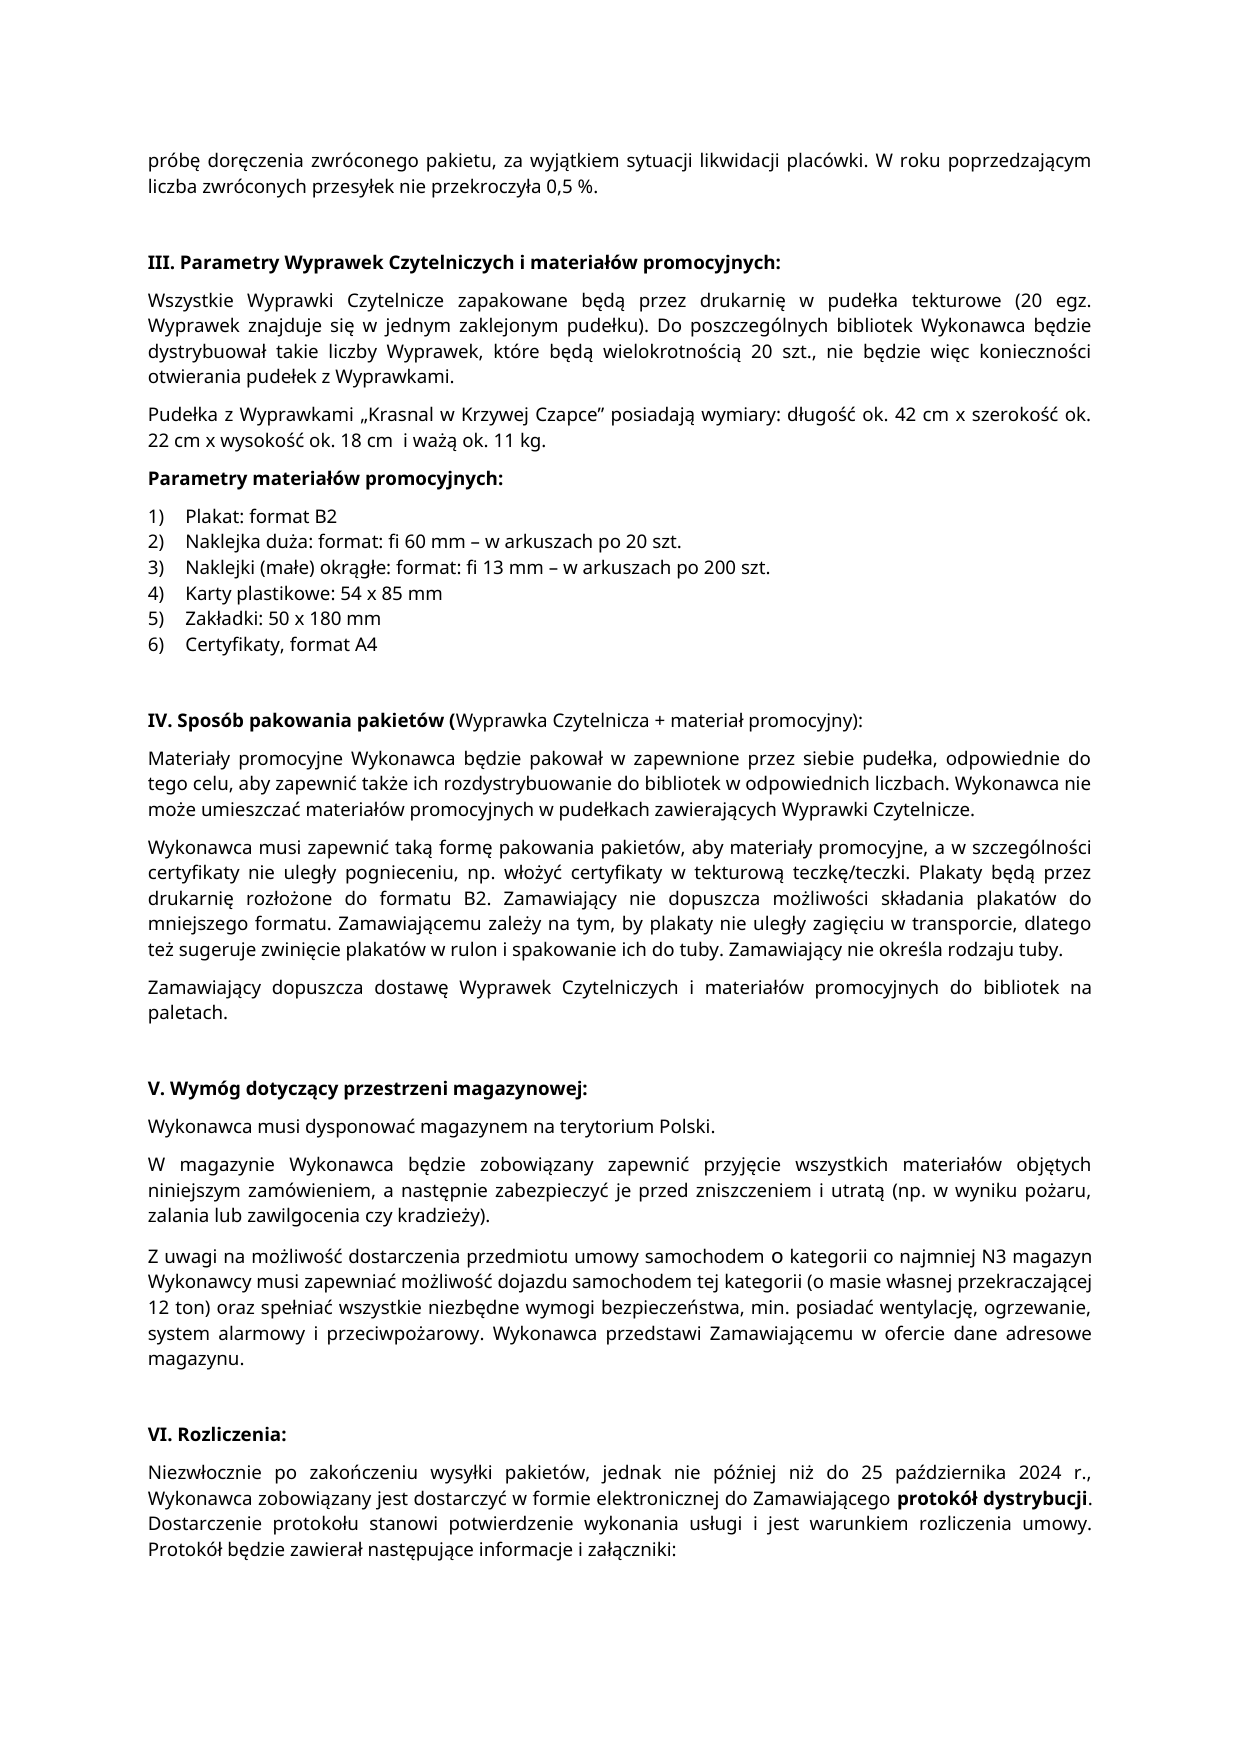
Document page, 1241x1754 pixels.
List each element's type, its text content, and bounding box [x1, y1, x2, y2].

list Plakat: format B2 [148, 503, 1093, 529]
text Niezwłocznie po zakończeniu wysyłki pakietów, jednak nie później niż do 25 października 2024 r., Wykonawca zobowiązany jest dostarczyć w formie elektronicznej do Zamawiającego protokół dystrybucji. Dostarczenie protokołu stanowi potwierdzenie wykonania usługi i jest warunkiem rozliczenia umowy. Protokół będzie zawierał następujące informacje i załączniki: [148, 1459, 1093, 1562]
text Wykonawca musi dysponować magazynem na terytorium Polski. [148, 1114, 1093, 1139]
text VI. Rozliczenia: [148, 1421, 1093, 1447]
text Materiały promocyjne Wykonawca będzie pakował w zapewnione przez siebie pudełka, odpowiednie do tego celu, aby zapewnić także ich rozdystrybuowanie do bibliotek w odpowiednich liczbach. Wykonawca nie może umieszczać materiałów promocyjnych w pudełkach zawierających Wyprawki Czytelnicze. [148, 745, 1093, 822]
text Wszystkie Wyprawki Czytelnicze zapakowane będą przez drukarnię w pudełka tekturowe (20 egz. Wyprawek znajduje się w jednym zaklejonym pudełku). Do poszczególnych bibliotek Wykonawca będzie dystrybuował takie liczby Wyprawek, które będą wielokrotnością 20 szt., nie będzie więc konieczności otwierania pudełek z Wyprawkami. [148, 287, 1093, 389]
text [148, 148, 1093, 199]
text Wykonawca musi zapewnić taką formę pakowania pakietów, aby materiały promocyjne, a w szczególności certyfikaty nie uległy pognieceniu, np. włożyć certyfikaty w tekturową teczkę/teczki. Plakaty będą przez drukarnię rozłożone do formatu B2. Zamawiający nie dopuszcza możliwości składania plakatów do mniejszego formatu. Zamawiającemu zależy na tym, by plakaty nie uległy zagięciu w transporcie, dlatego też sugeruje zwinięcie plakatów w rulon i spakowanie ich do tuby. Zamawiający nie określa rodzaju tuby. [148, 834, 1093, 962]
text W magazynie Wykonawca będzie zobowiązany zapewnić przyjęcie wszystkich materiałów objętych niniejszym zamówieniem, a następnie zabezpieczyć je przed zniszczeniem i utratą (np. w wyniku pożaru, zalania lub zawilgocenia czy kradzieży). [148, 1152, 1093, 1228]
text III. Parametry Wyprawek Czytelniczych i materiałów promocyjnych: [148, 249, 1093, 275]
text IV. Sposób pakowania pakietów (Wyprawka Czytelnicza + materiał promocyjny): [148, 707, 1093, 732]
text Z uwagi na możliwość dostarczenia przedmiotu umowy samochodem o kategorii co najmniej N3 magazyn Wykonawcy musi zapewniać możliwość dojazdu samochodem tej kategorii (o masie własnej przekraczającej 12 ton) oraz spełniać wszystkie niezbędne wymogi bezpieczeństwa, min. posiadać wentylację, ogrzewanie, system alarmowy i przeciwpożarowy. Wykonawca przedstawi Zamawiającemu w ofercie dane adresowe magazynu. [148, 1241, 1093, 1371]
text Pudełka z Wyprawkami „Krasnal w Krzywej Czapce” posiadają wymiary: długość ok. 42 cm x szerokość ok. 22 cm x wysokość ok. 18 cm i ważą ok. 11 kg. [148, 402, 1093, 453]
list Certyfikaty, format A4 [148, 631, 1093, 656]
text V. Wymóg dotyczący przestrzeni magazynowej: [148, 1076, 1093, 1101]
text Parametry materiałów promocyjnych: [148, 465, 1093, 491]
list Naklejki (małe) okrągłe: format: fi 13 mm – w arkuszach po 200 szt. [148, 554, 1093, 580]
list Naklejka duża: format: fi 60 mm – w arkuszach po 20 szt. [148, 529, 1093, 554]
list Karty plastikowe: 54 x 85 mm [148, 580, 1093, 605]
list Zakładki: 50 x 180 mm [148, 605, 1093, 631]
text Zamawiający dopuszcza dostawę Wyprawek Czytelniczych i materiałów promocyjnych do bibliotek na paletach. [148, 974, 1093, 1025]
